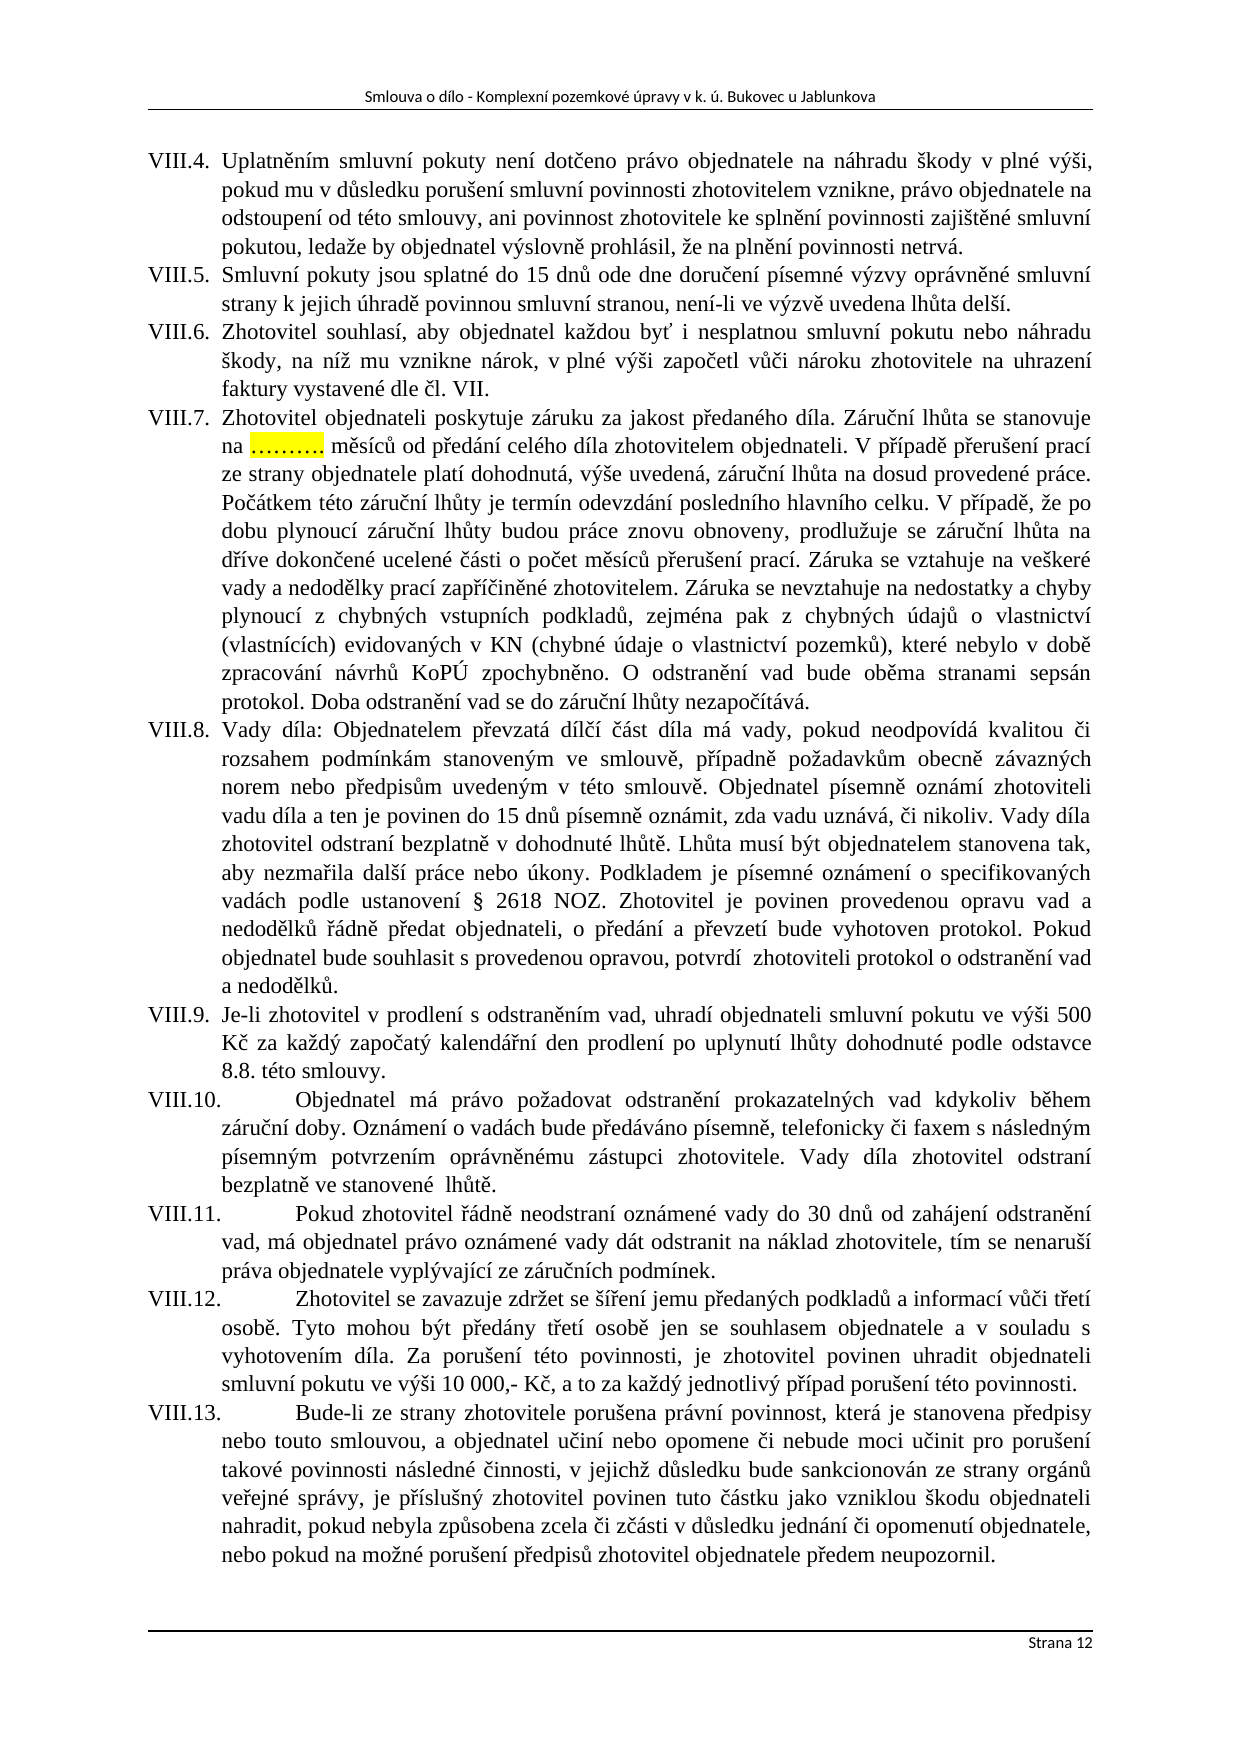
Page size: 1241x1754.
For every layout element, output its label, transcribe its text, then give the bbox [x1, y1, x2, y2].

list Objednatel má právo požadovat odstranění prokazatelných vad kdykoliv během záruční doby. Oznámení o vadách bude předáváno písemně, telefonicky či faxem s následným písemným potvrzením oprávněnému zástupci zhotovitele. Vady díla zhotovitel odstraní bezplatně ve stanovené lhůtě. [148, 1086, 1093, 1198]
list Pokud zhotovitel řádně neodstraní oznámené vady do 30 dnů od zahájení odstranění vad, má objednatel právo oznámené vady dát odstranit na náklad zhotovitele, tím se nenaruší práva objednatele vyplývající ze záručních podmínek. [148, 1200, 1093, 1283]
list Vady díla: Objednatelem převzatá dílčí část díla má vady, pokud neodpovídá kvalitou či rozsahem podmínkám stanoveným ve smlouvě, případně požadavkům obecně závazných norem nebo předpisům uvedeným v této smlouvě. Objednatel písemně oznámí zhotoviteli vadu díla a ten je povinen do 15 dnů písemně oznámit, zda vadu uznává, či nikoliv. Vady díla zhotovitel odstraní bezplatně v dohodnuté lhůtě. Lhůta musí být objednatelem stanovena tak, aby nezmařila další práce nebo úkony. Podkladem je písemné oznámení o specifikovaných vadách podle ustanovení § 2618 NOZ. Zhotovitel je povinen provedenou opravu vad a nedodělků řádně předat objednateli, o předání a převzetí bude vyhotoven protokol. Pokud objednatel bude souhlasit s provedenou opravou, potvrdí zhotoviteli protokol o odstranění vad a nedodělků. [148, 716, 1093, 999]
list Bude-li ze strany zhotovitele porušena právní povinnost, která je stanovena předpisy nebo touto smlouvou, a objednatel učiní nebo opomene či nebude moci učinit pro porušení takové povinnosti následné činnosti, v jejichž důsledku bude sankcionován ze strany orgánů veřejné správy, je příslušný zhotovitel povinen tuto částku jako vzniklou škodu objednateli nahradit, pokud nebyla způsobena zcela či zčásti v důsledku jednání či opomenutí objednatele, nebo pokud na možné porušení předpisů zhotovitel objednatele předem neupozornil. [148, 1399, 1093, 1567]
list Zhotovitel souhlasí, aby objednatel každou byť i nesplatnou smluvní pokutu nebo náhradu škody, na níž mu vznikne nárok, v plné výši započetl vůči nároku zhotovitele na uhrazení faktury vystavené dle čl. VII. [148, 318, 1093, 401]
list Je-li zhotovitel v prodlení s odstraněním vad, uhradí objednateli smluvní pokutu ve výši 500 Kč za každý započatý kalendářní den prodlení po uplynutí lhůty dohodnuté podle odstavce 8.8. této smlouvy. [148, 1001, 1093, 1084]
list Uplatněním smluvní pokuty není dotčeno právo objednatele na náhradu škody v plné výši, pokud mu v důsledku porušení smluvní povinnosti zhotovitelem vznikne, právo objednatele na odstoupení od této smlouvy, ani povinnost zhotovitele ke splnění povinnosti zajištěné smluvní pokutou, ledaže by objednatel výslovně prohlásil, že na plnění povinnosti netrvá. [148, 148, 1093, 259]
list Smluvní pokuty jsou splatné do 15 dnů ode dne doručení písemné výzvy oprávněné smluvní strany k jejich úhradě povinnou smluvní stranou, není-li ve výzvě uvedena lhůta delší. [148, 261, 1093, 316]
list Zhotovitel se zavazuje zdržet se šíření jemu předaných podkladů a informací vůči třetí osobě. Tyto mohou být předány třetí osobě jen se souhlasem objednatele a v souladu s vyhotovením díla. Za porušení této povinnosti, je zhotovitel povinen uhradit objednateli smluvní pokutu ve výši 10 000,- Kč, a to za každý jednotlivý případ porušení této povinnosti. [148, 1285, 1093, 1397]
list Zhotovitel objednateli poskytuje záruku za jakost předaného díla. Záruční lhůta se stanovuje na ………. měsíců od předání celého díla zhotovitelem objednateli. V případě přerušení prací ze strany objednatele platí dohodnutá, výše uvedená, záruční lhůta na dosud provedené práce. Počátkem této záruční lhůty je termín odevzdání posledního hlavního celku. V případě, že po dobu plynoucí záruční lhůty budou práce znovu obnoveny, prodlužuje se záruční lhůta na dříve dokončené ucelené části o počet měsíců přerušení prací. Záruka se vztahuje na veškeré vady a nedodělky prací zapříčiněné zhotovitelem. Záruka se nevztahuje na nedostatky a chyby plynoucí z chybných vstupních podkladů, zejména pak z chybných údajů o vlastnictví (vlastnících) evidovaných v KN (chybné údaje o vlastnictví pozemků), které nebylo v době zpracování návrhů KoPÚ zpochybněno. O odstranění vad bude oběma stranami sepsán protokol. Doba odstranění vad se do záruční lhůty nezapočítává. [148, 403, 1093, 714]
